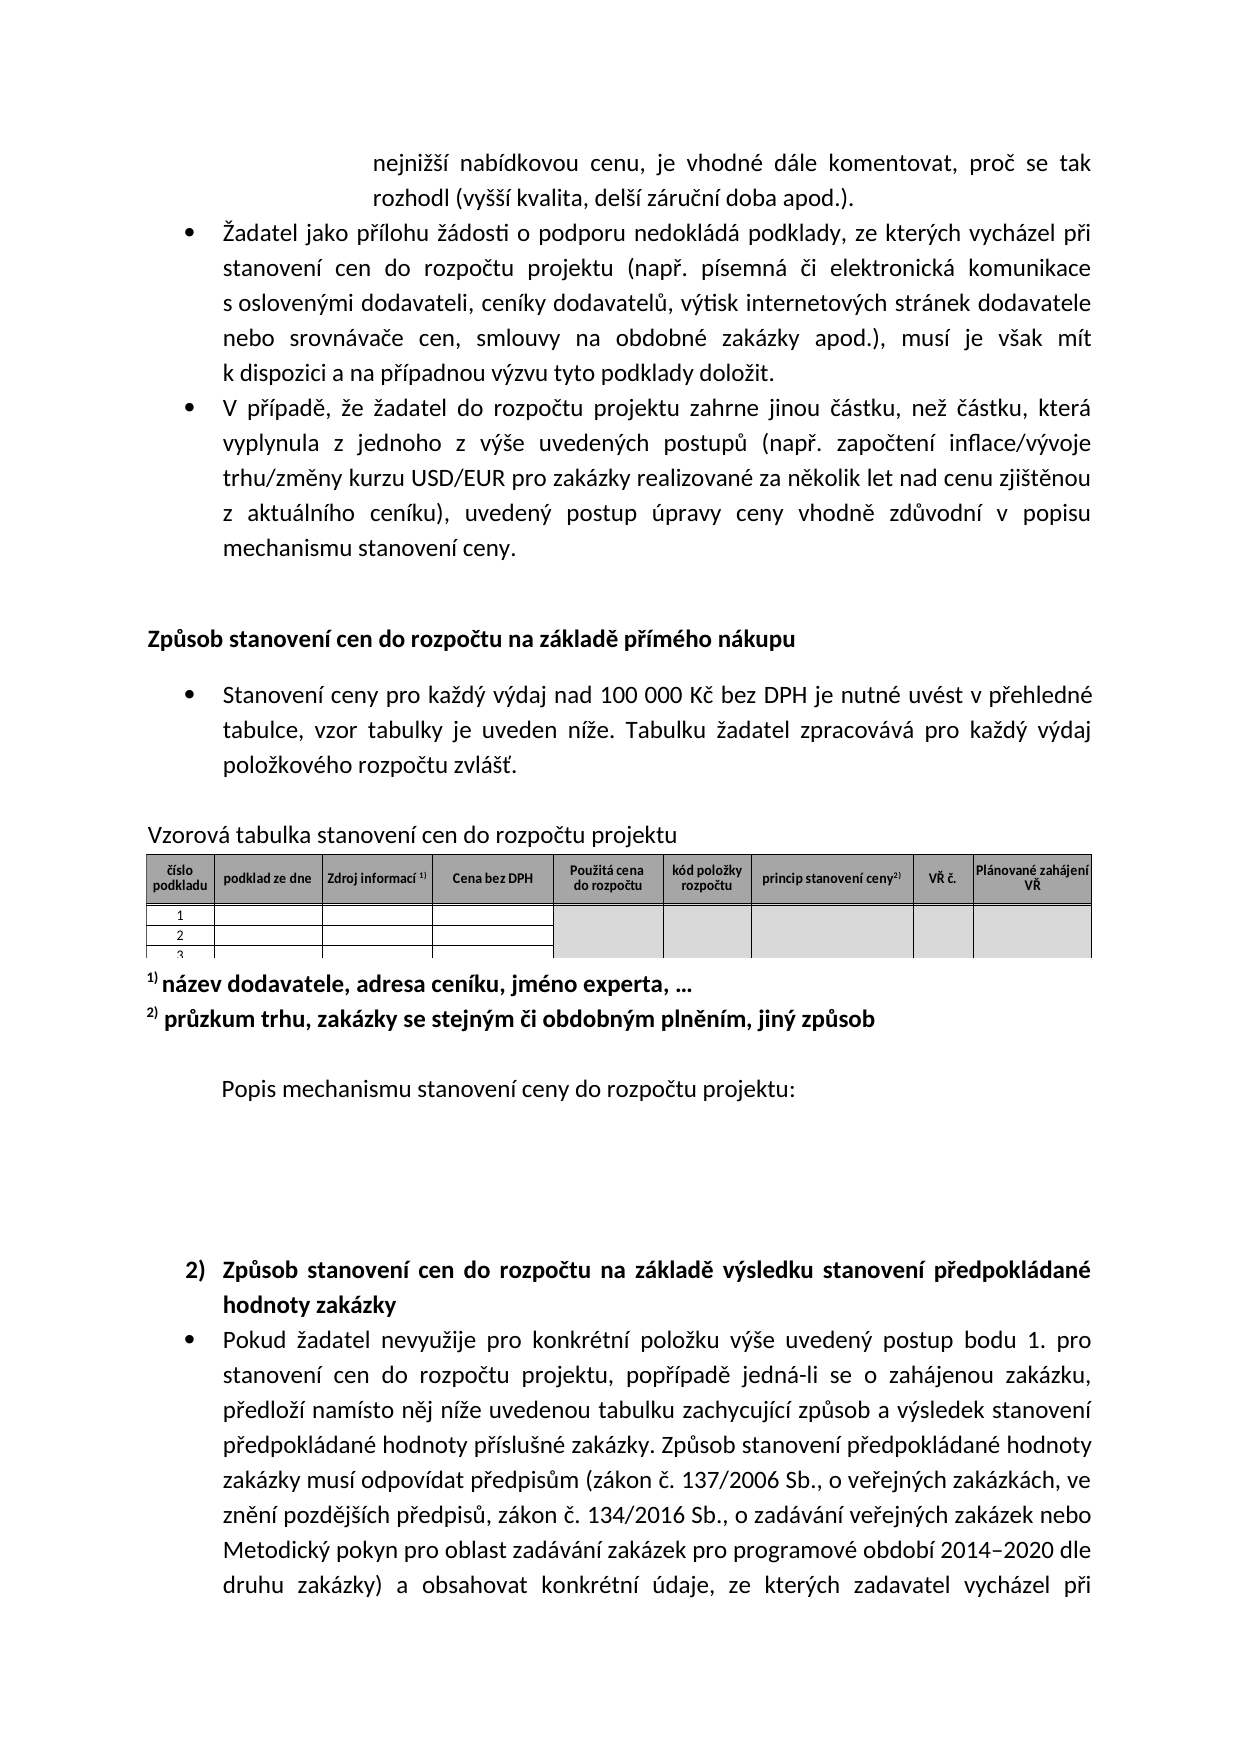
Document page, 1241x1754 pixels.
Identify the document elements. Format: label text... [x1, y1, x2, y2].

text Způsob stanovení cen do rozpočtu na základě přímého nákupu [148, 623, 1093, 654]
list 2) průzkum trhu, zakázky se stejným či obdobným plněním, jiný způsob [146, 1003, 1093, 1033]
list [185, 1325, 1093, 1600]
list 1) název dodavatele, adresa ceníku, jméno experta, … [146, 968, 1093, 998]
list Vzorová tabulka stanovení cen do rozpočtu projektu [148, 819, 1093, 850]
list Způsob stanovení cen do rozpočtu na základě výsledku stanovení předpokládané hodnoty zakázky [185, 1255, 1093, 1320]
list Popis mechanismu stanovení ceny do rozpočtu projektu: [221, 1073, 1093, 1103]
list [354, 148, 1093, 213]
list Stanovení ceny pro každý výdaj nad 100 000 Kč bez DPH je nutné uvést v přehledné tabulce, vzor tabulky je uveden níže. Tabulku žadatel zpracovává pro každý výdaj položkového rozpočtu zvlášť. [185, 679, 1093, 780]
list Žadatel jako přílohu žádosti o podporu nedokládá podklady, ze kterých vycházel při stanovení cen do rozpočtu projektu (např. písemná či elektronická komunikace s oslovenými dodavateli, ceníky dodavatelů, výtisk internetových stránek dodavatele nebo srovnávače cen, smlouvy na obdobné zakázky apod.), musí je však mít k dispozici a na případnou výzvu tyto podklady doložit. [185, 218, 1093, 388]
list V případě, že žadatel do rozpočtu projektu zahrne jinou částku, než částku, která vyplynula z jednoho z výše uvedených postupů (např. započtení inflace/vývoje trhu/změny kurzu USD/EUR pro zakázky realizované za několik let nad cenu zjištěnou z aktuálního ceníku), uvedený postup úpravy ceny vhodně zdůvodní v popisu mechanismu stanovení ceny. [185, 393, 1093, 563]
